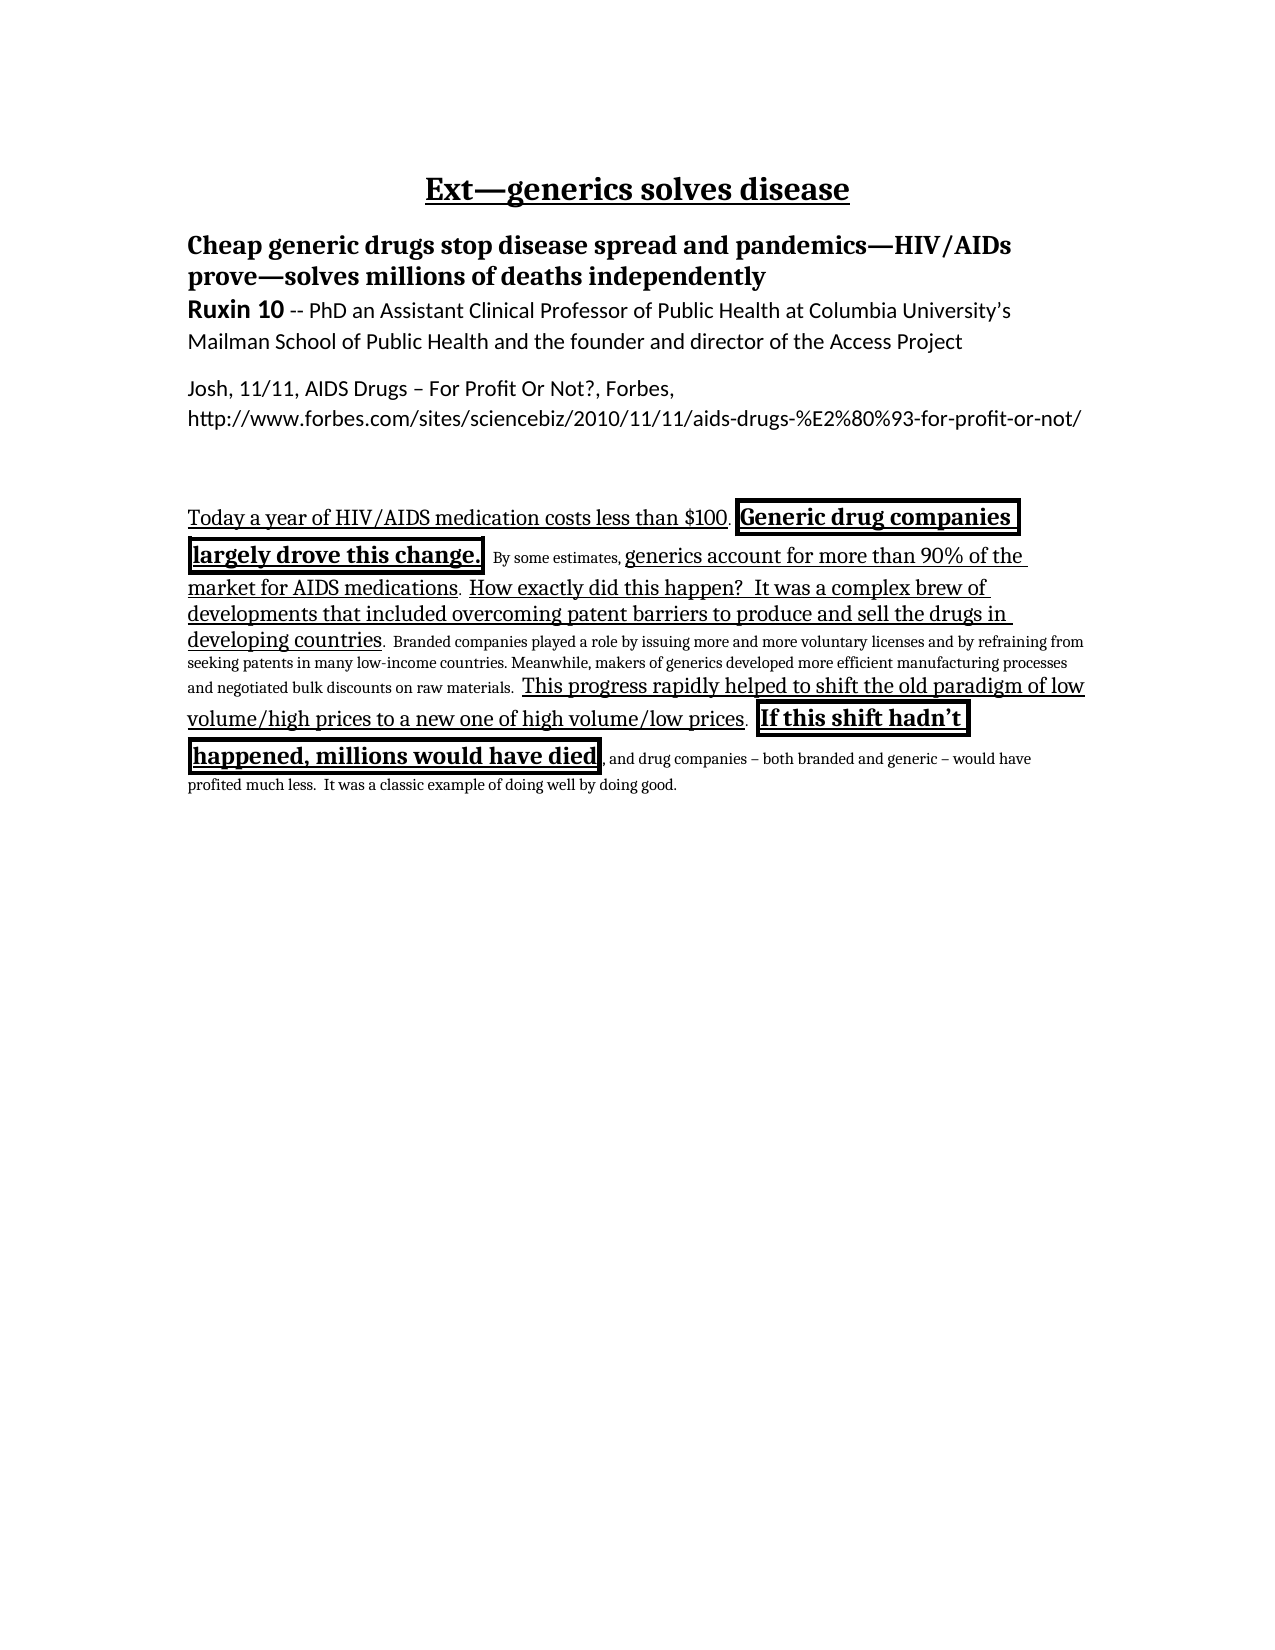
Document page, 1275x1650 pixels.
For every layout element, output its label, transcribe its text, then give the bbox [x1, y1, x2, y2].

text Ruxin 10 -- PhD an Assistant Clinical Professor of Public Health at Columbia University’s Mailman School of Public Health and the founder and director of the Access Project [187, 292, 1087, 356]
text Today a year of HIV/AIDS medication costs less than $100. Generic drug companies largely drove this change. By some estimates, generics account for more than 90% of the market for AIDS medications. How exactly did this happen? It was a complex brew of developments that included overcoming patent barriers to produce and sell the drugs in developing countries. Branded companies played a role by issuing more and more voluntary licenses and by refraining from seeking patents in many low-income countries. Meanwhile, makers of generics developed more efficient manufacturing processes and negotiated bulk discounts on raw materials. This progress rapidly helped to shift the old paradigm of low volume/high prices to a new one of high volume/low prices. If this shift hadn’t happened, millions would have died, and drug companies – both branded and generic – would have profited much less. It was a classic example of doing well by doing good. [187, 498, 1087, 794]
text Josh, 11/11, AIDS Drugs – For Profit Or Not?, Forbes, http://www.forbes.com/sites/sciencebiz/2010/11/11/aids-drugs-%E2%80%93-for-profit-or-not/ [187, 374, 1087, 433]
text Ext—generics solves disease [187, 171, 1087, 209]
text Cheap generic drugs stop disease spread and pandemics—HIV/AIDs prove—solves millions of deaths independently [187, 230, 1087, 292]
